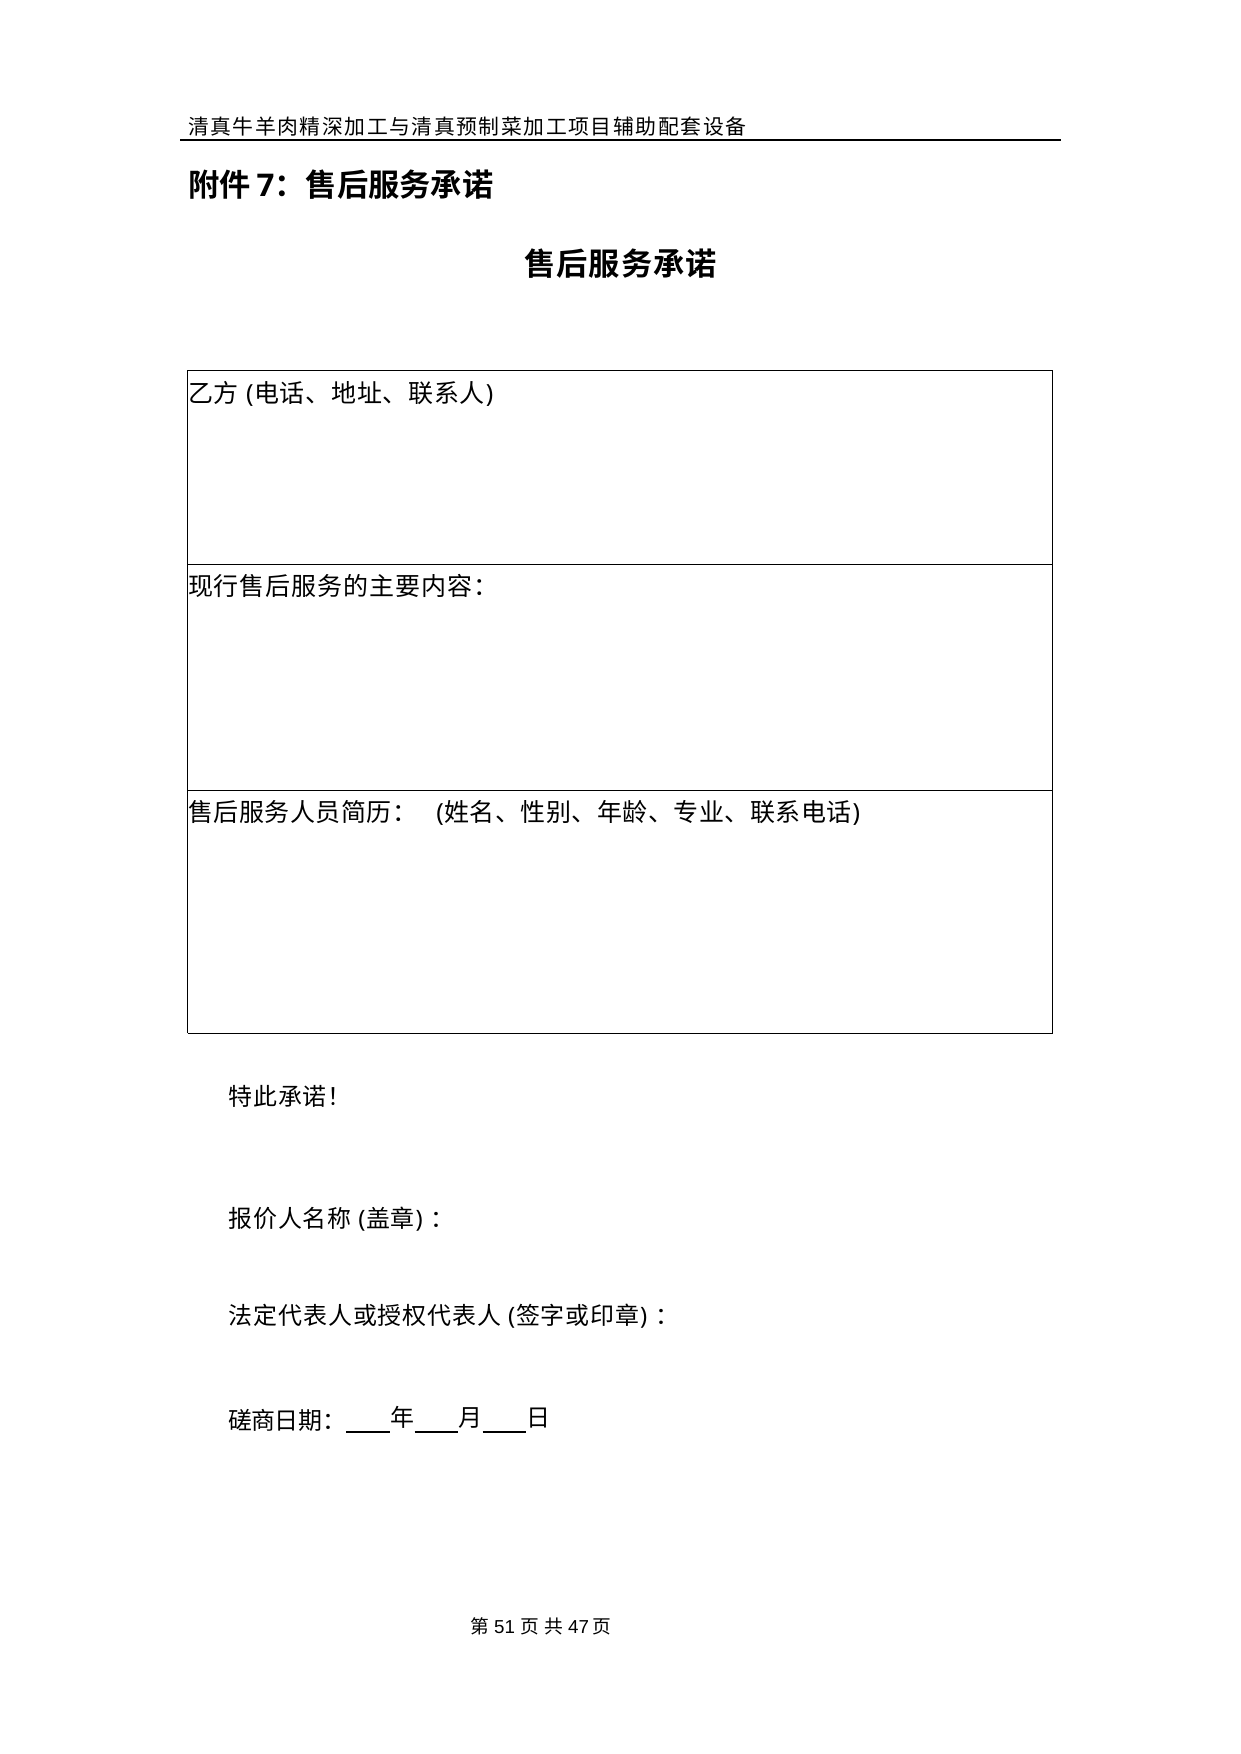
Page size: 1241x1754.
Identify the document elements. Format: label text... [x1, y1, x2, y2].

text 法定代表人或授权代表人 (签字或印章) ： [229, 1299, 1052, 1331]
table_cell 现行售后服务的主要内容： [188, 565, 1052, 790]
table_cell 售后服务人员简历： (姓名、性别、年龄、专业、联系电话) [188, 791, 1052, 1033]
table_header 乙方 (电话、地址、联系人) [188, 371, 1052, 563]
text 磋商日期： 年 月 日 [228, 1399, 1052, 1435]
text 特此承诺！ [229, 1079, 1052, 1112]
text 售后服务承诺 [188, 239, 1052, 284]
text 报价人名称 (盖章) ： [228, 1201, 1052, 1234]
text 附件7：售后服务承诺 [188, 161, 1052, 206]
